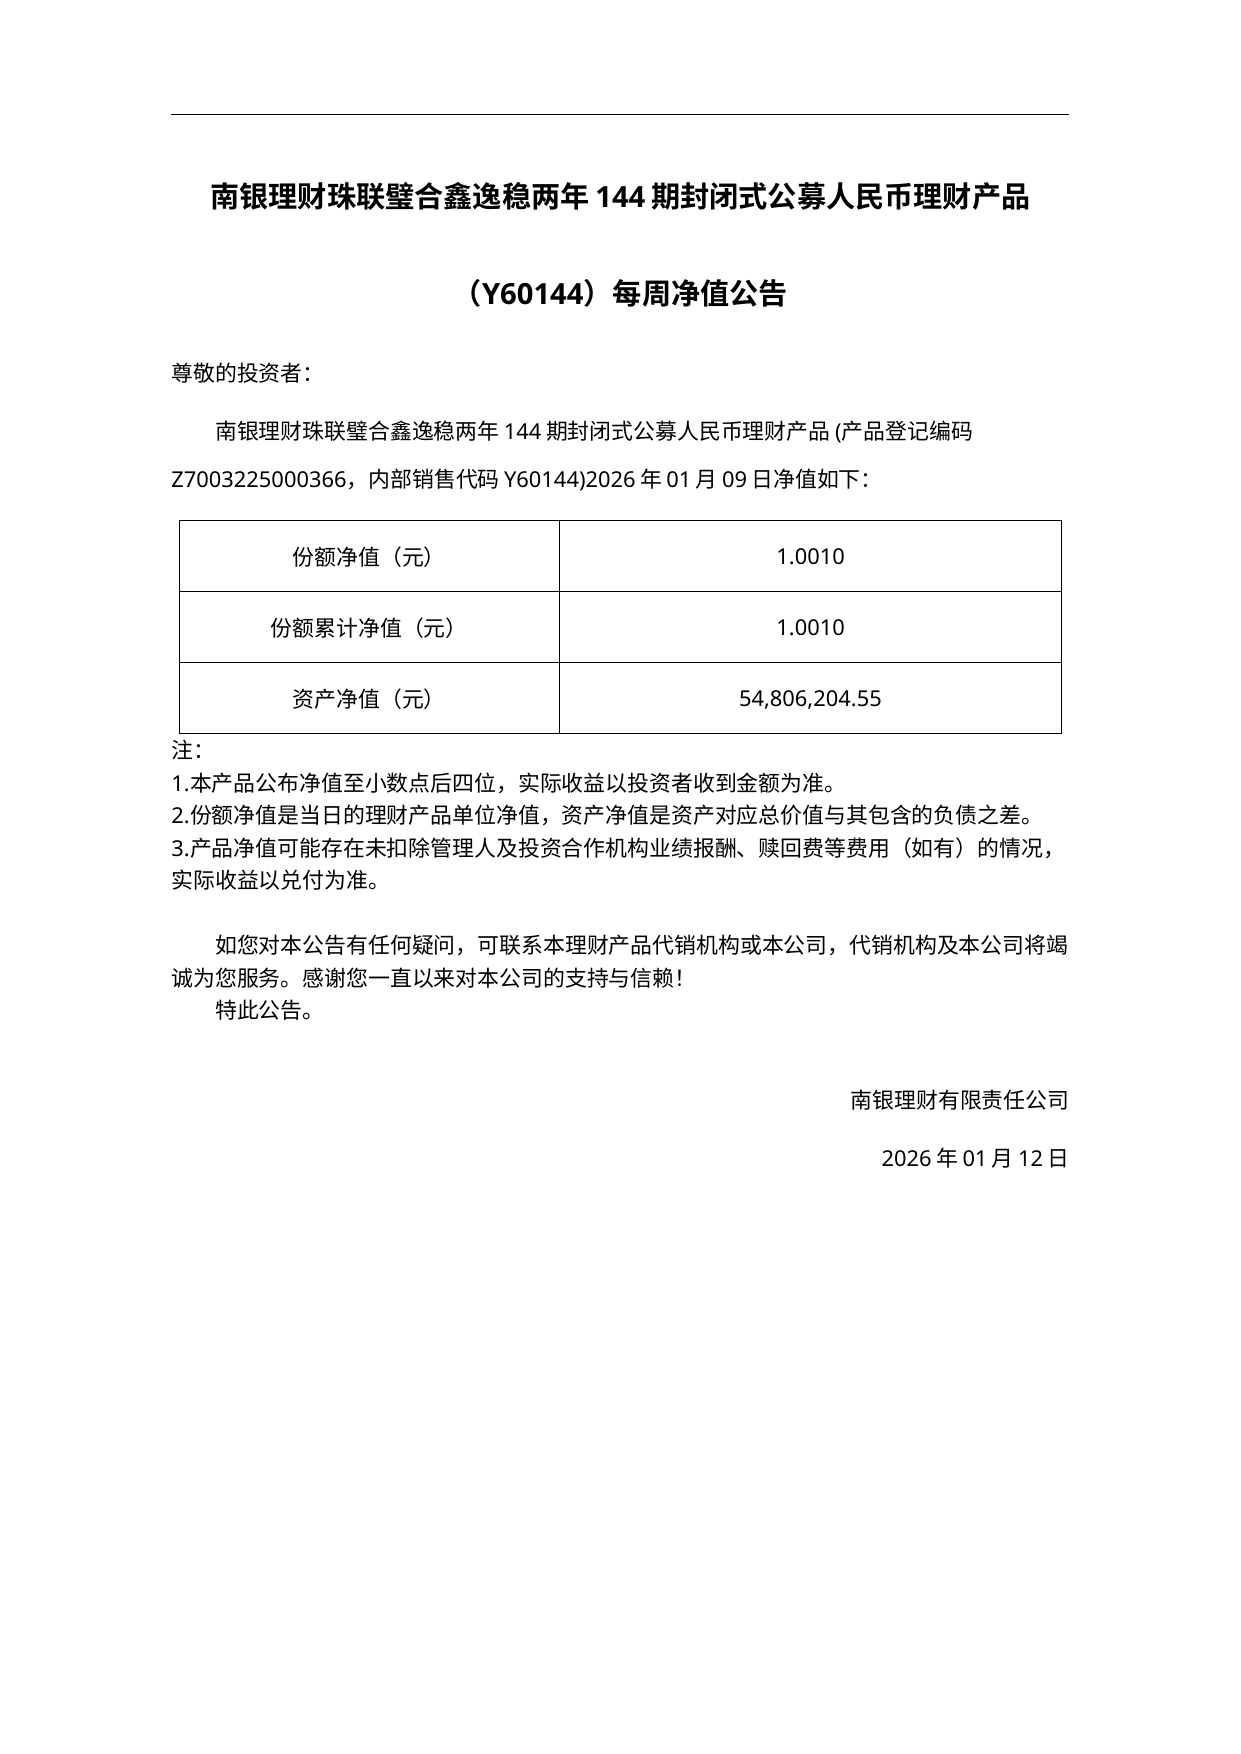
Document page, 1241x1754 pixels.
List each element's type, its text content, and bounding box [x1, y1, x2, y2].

text 注： [171, 733, 1069, 765]
table_header 1.0010 [560, 521, 1061, 591]
table_cell 54,806,204.55 [560, 663, 1061, 733]
text 南银理财珠联璧合鑫逸稳两年144期封闭式公募人民币理财产品（Y60144）每周净值公告 [171, 162, 1069, 324]
table_cell 1.0010 [560, 592, 1061, 662]
text 如您对本公告有任何疑问，可联系本理财产品代销机构或本公司，代销机构及本公司将竭诚为您服务。感谢您一直以来对本公司的支持与信赖！ [171, 928, 1069, 993]
text 南银理财有限责任公司 [171, 1082, 1069, 1115]
text 尊敬的投资者： [171, 355, 1069, 388]
table_cell 份额累计净值（元） [180, 592, 559, 662]
table_cell 资产净值（元） [180, 663, 559, 733]
text 3.产品净值可能存在未扣除管理人及投资合作机构业绩报酬、赎回费等费用（如有）的情况，实际收益以兑付为准。 [171, 830, 1069, 895]
table_header 份额净值（元） [180, 521, 559, 591]
text 1.本产品公布净值至小数点后四位，实际收益以投资者收到金额为准。 [171, 765, 1069, 798]
text 2.份额净值是当日的理财产品单位净值，资产净值是资产对应总价值与其包含的负债之差。 [171, 798, 1069, 830]
text 南银理财珠联璧合鑫逸稳两年144期封闭式公募人民币理财产品 (产品登记编码Z7003225000366，内部销售代码Y60144)2026年01月09日净值如下： [171, 413, 1069, 494]
text 2026年01月12日 [171, 1140, 1069, 1173]
text 特此公告。 [171, 993, 1069, 1025]
